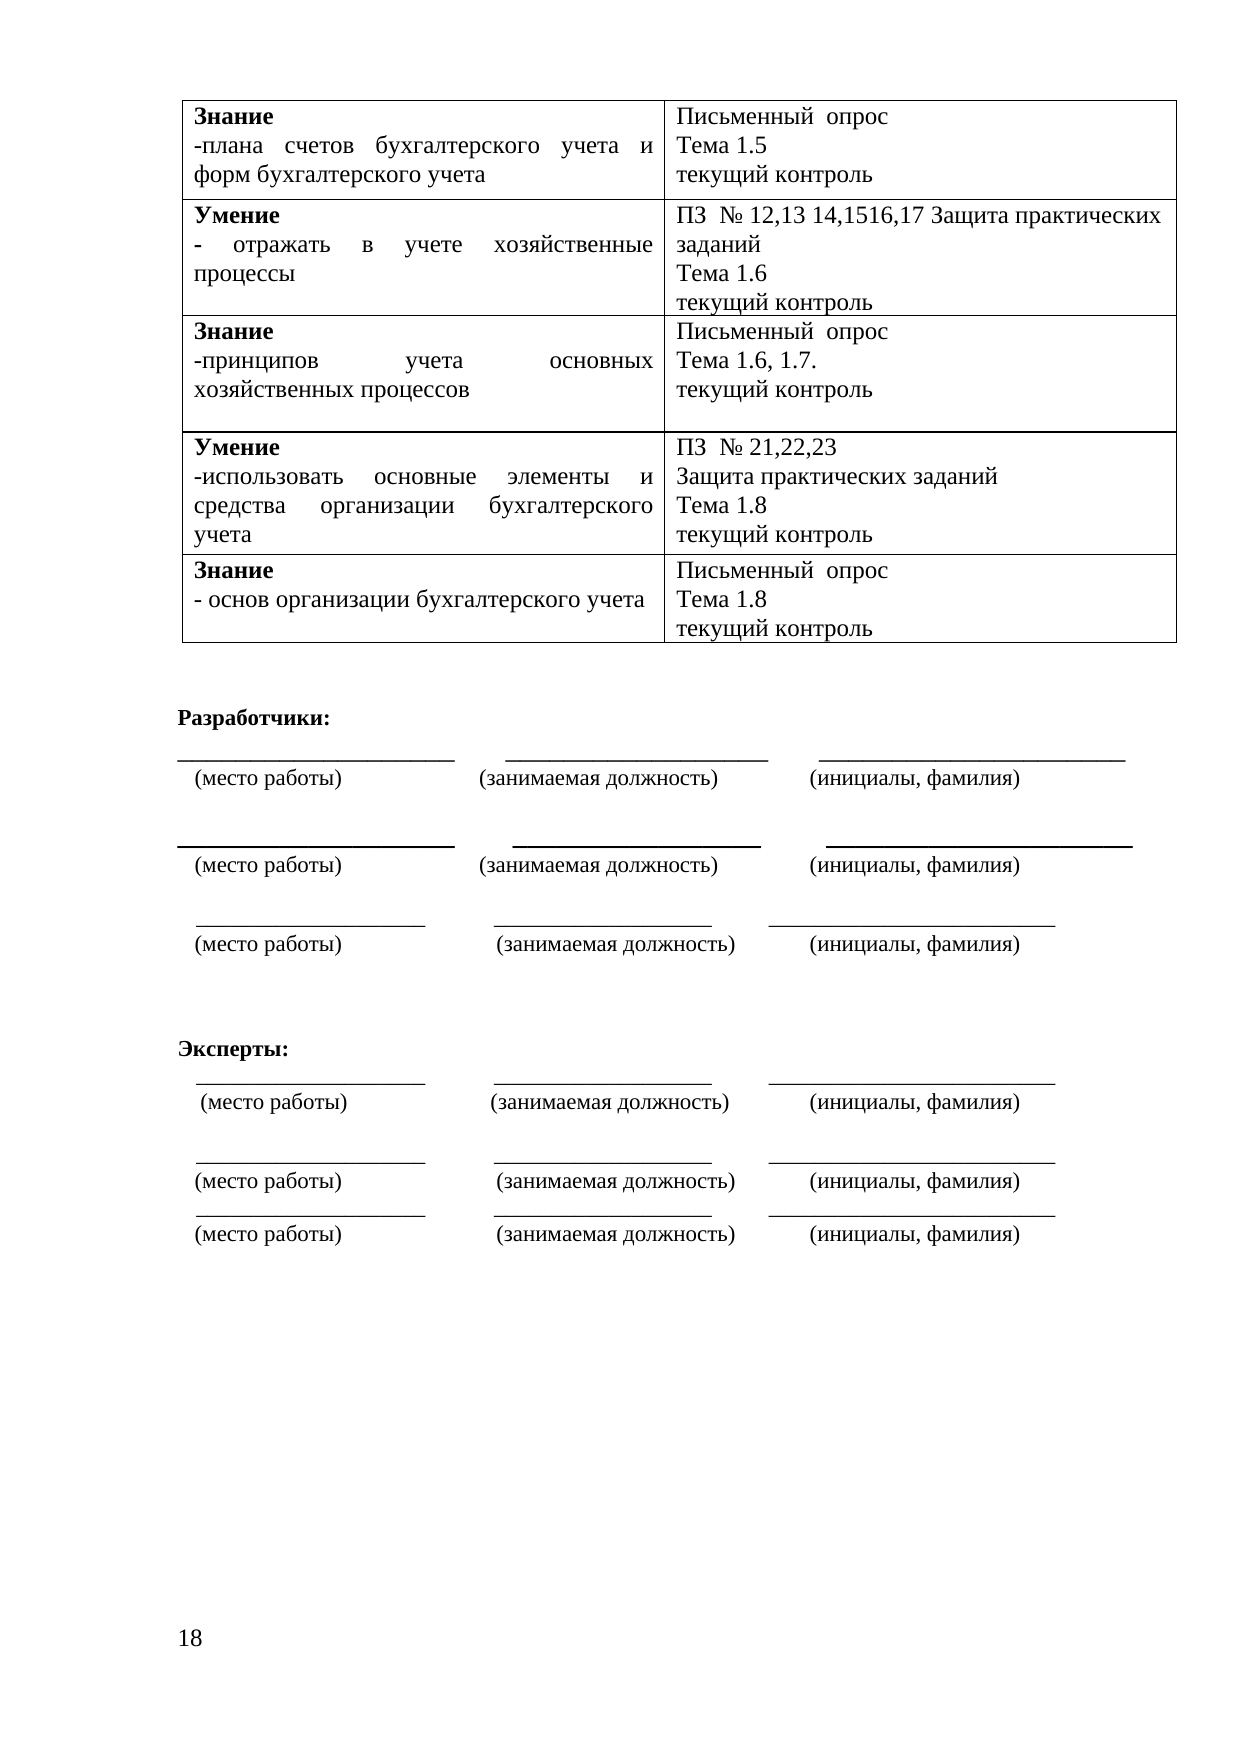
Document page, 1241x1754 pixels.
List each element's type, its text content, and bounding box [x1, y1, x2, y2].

table_cell Письменный опрос Тема 1.8 текущий контроль [665, 555, 1176, 642]
text Разработчики: [177, 704, 1181, 731]
text (место работы) (занимаемая должность) (инициалы, фамилия) [177, 764, 1181, 791]
text ____________________ ___________________ _________________________ [177, 903, 1181, 930]
table_cell Знание - основ организации бухгалтерского учета [183, 555, 664, 642]
table_cell Письменный опрос Тема 1.6, 1.7. текущий контроль [665, 316, 1176, 431]
table_cell ПЗ № 12,13 14,1516,17 Защита практических заданий Тема 1.6 текущий контроль [665, 200, 1176, 315]
text ____________________ ___________________ _________________________ [177, 1061, 1181, 1088]
text Эксперты: [177, 1035, 1181, 1061]
text ___________________ __________________ _____________________ [177, 731, 1181, 764]
text (место работы) (занимаемая должность) (инициалы, фамилия) [177, 930, 1181, 956]
table_cell Знание -принципов учета основных хозяйственных процессов [183, 316, 664, 431]
table_cell Письменный опрос Тема 1.5 текущий контроль [665, 101, 1176, 199]
text (место работы) (занимаемая должность) (инициалы, фамилия) [177, 1219, 1181, 1246]
text (место работы) (занимаемая должность) (инициалы, фамилия) [177, 1167, 1181, 1193]
text ____________________ ___________________ _________________________ [177, 1193, 1181, 1219]
table_cell Умение - отражать в учете хозяйственные процессы [183, 200, 664, 315]
text (место работы) (занимаемая должность) (инициалы, фамилия) [177, 851, 1181, 877]
table_cell Умение -использовать основные элементы и средства организации бухгалтерского учета [183, 433, 664, 554]
text ____________________ ___________________ _________________________ [177, 1141, 1181, 1167]
table_cell Знание -плана счетов бухгалтерского учета и форм бухгалтерского учета [183, 101, 664, 199]
table_cell ПЗ № 21,22,23 Защита практических заданий Тема 1.8 текущий контроль [665, 433, 1176, 554]
text ___________________ _________________ _____________________ [177, 817, 1181, 851]
text (место работы) (занимаемая должность) (инициалы, фамилия) [177, 1088, 1181, 1114]
